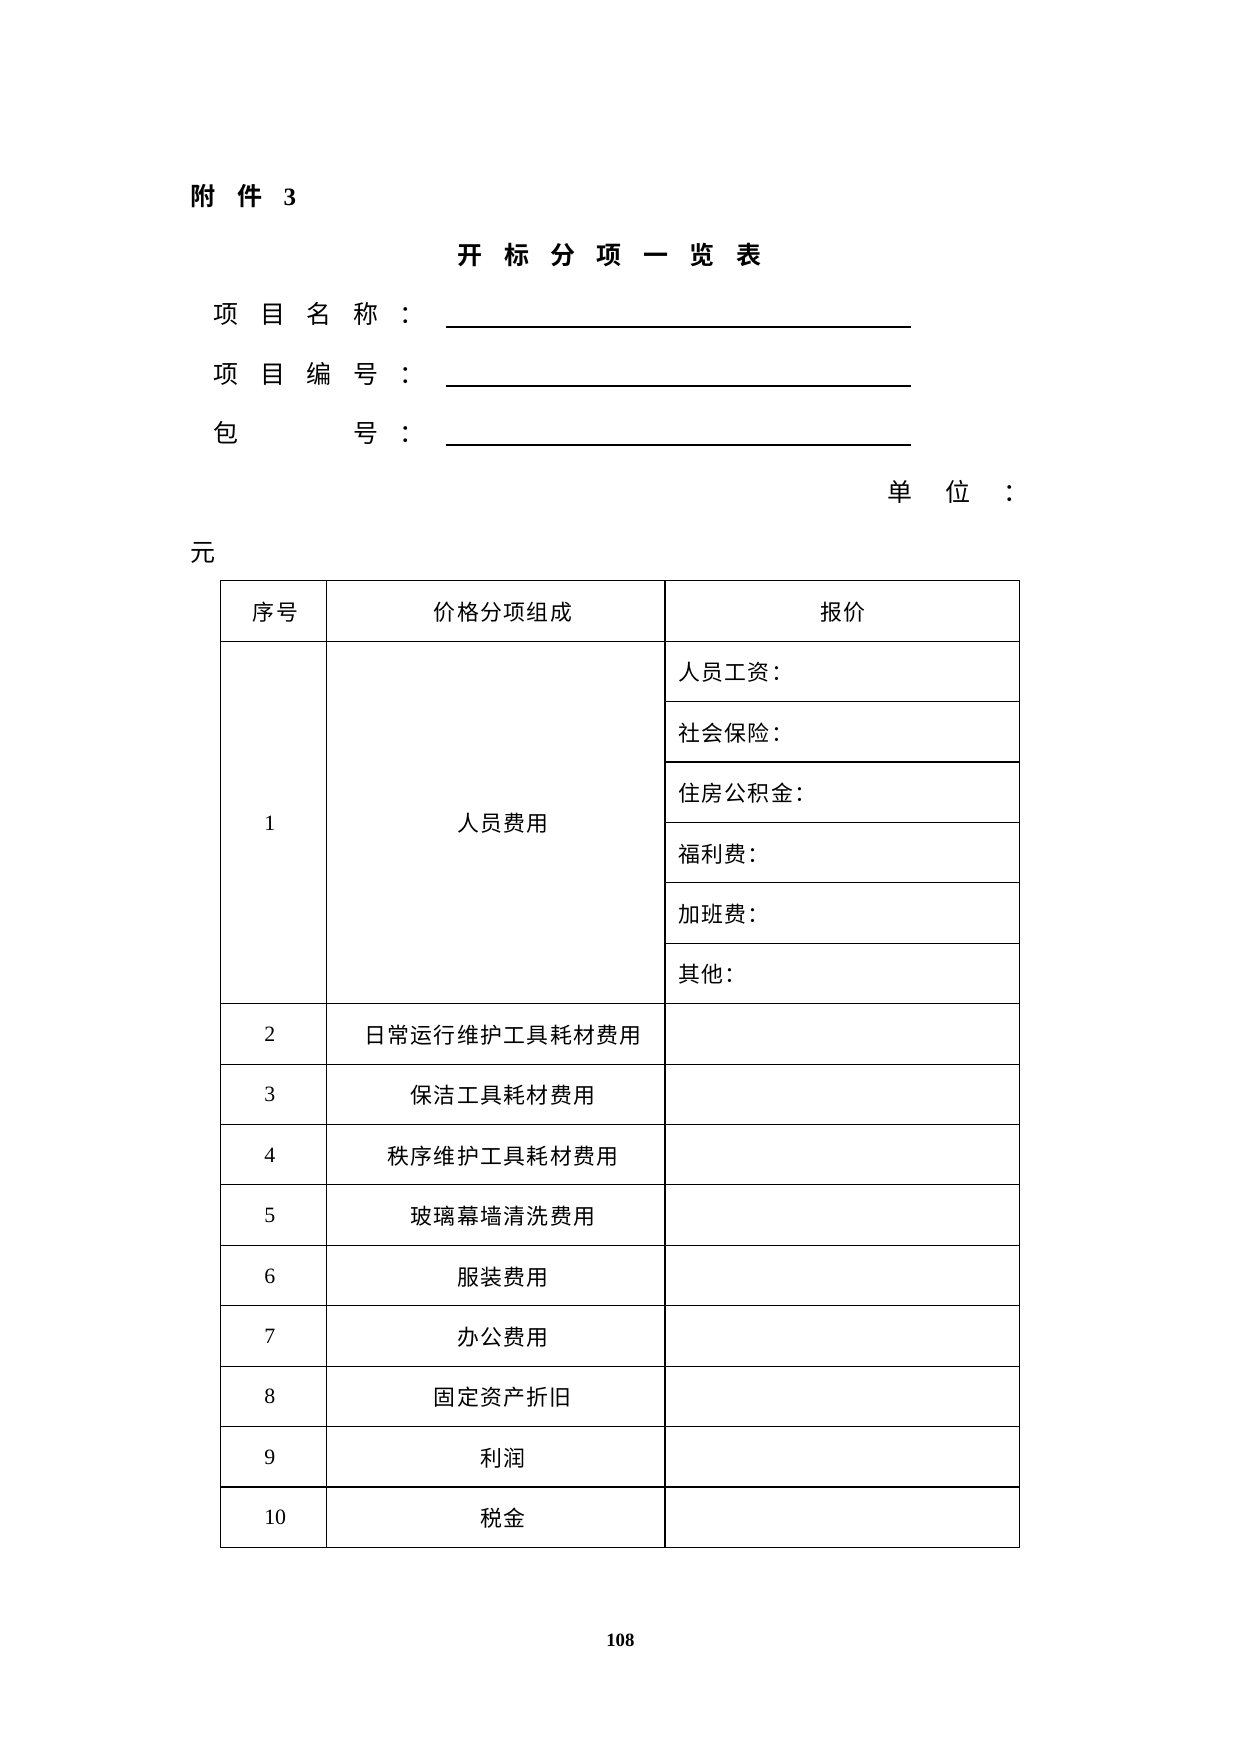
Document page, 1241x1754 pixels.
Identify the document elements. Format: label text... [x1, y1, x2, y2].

table_cell 5 [221, 1185, 326, 1245]
text 开标分项一览表 [190, 224, 1050, 283]
table_cell 服装费用 [327, 1246, 664, 1305]
text 单位：元 [190, 461, 1050, 580]
table_cell 秩序维护工具耗材费用 [327, 1125, 664, 1184]
table_cell [666, 1185, 1019, 1245]
table_header 价格分项组成 [327, 581, 664, 641]
table_cell [666, 1488, 1019, 1547]
text 项目编号： [210, 343, 1050, 402]
text 包 号： [210, 402, 1050, 461]
table_cell 加班费： [666, 883, 1019, 943]
table_cell 社会保险： [666, 702, 1019, 761]
table_cell 10 [221, 1488, 326, 1547]
table_cell [666, 1246, 1019, 1305]
table_cell [666, 1367, 1019, 1426]
table_cell 4 [221, 1125, 326, 1184]
table_cell 9 [221, 1427, 326, 1486]
text 附件3 [190, 164, 1050, 224]
table_cell 利润 [327, 1427, 664, 1486]
table_cell [666, 1427, 1019, 1486]
table_cell [666, 1306, 1019, 1366]
table_cell 固定资产折旧 [327, 1367, 664, 1426]
table_cell 1 [221, 642, 326, 1003]
table_cell 日常运行维护工具耗材费用 [327, 1004, 664, 1063]
table_cell [666, 1065, 1019, 1124]
table_cell 2 [221, 1004, 326, 1063]
table_cell [666, 1004, 1019, 1063]
table_cell 7 [221, 1306, 326, 1366]
table_cell 保洁工具耗材费用 [327, 1065, 664, 1124]
table_cell [666, 1125, 1019, 1184]
table_cell 人员工资： [666, 642, 1019, 701]
table_cell 人员费用 [327, 642, 664, 1003]
text 项目名称： [210, 283, 1050, 343]
table_cell 6 [221, 1246, 326, 1305]
table_cell 8 [221, 1367, 326, 1426]
table_cell 福利费： [666, 823, 1019, 882]
table_header 报价 [666, 581, 1019, 641]
table_cell 税金 [327, 1488, 664, 1547]
table_cell 玻璃幕墙清洗费用 [327, 1185, 664, 1245]
table_cell 3 [221, 1065, 326, 1124]
table_cell 其他： [666, 944, 1019, 1003]
table_cell 办公费用 [327, 1306, 664, 1366]
table_header 序号 [221, 581, 326, 641]
table_cell 住房公积金： [666, 763, 1019, 822]
